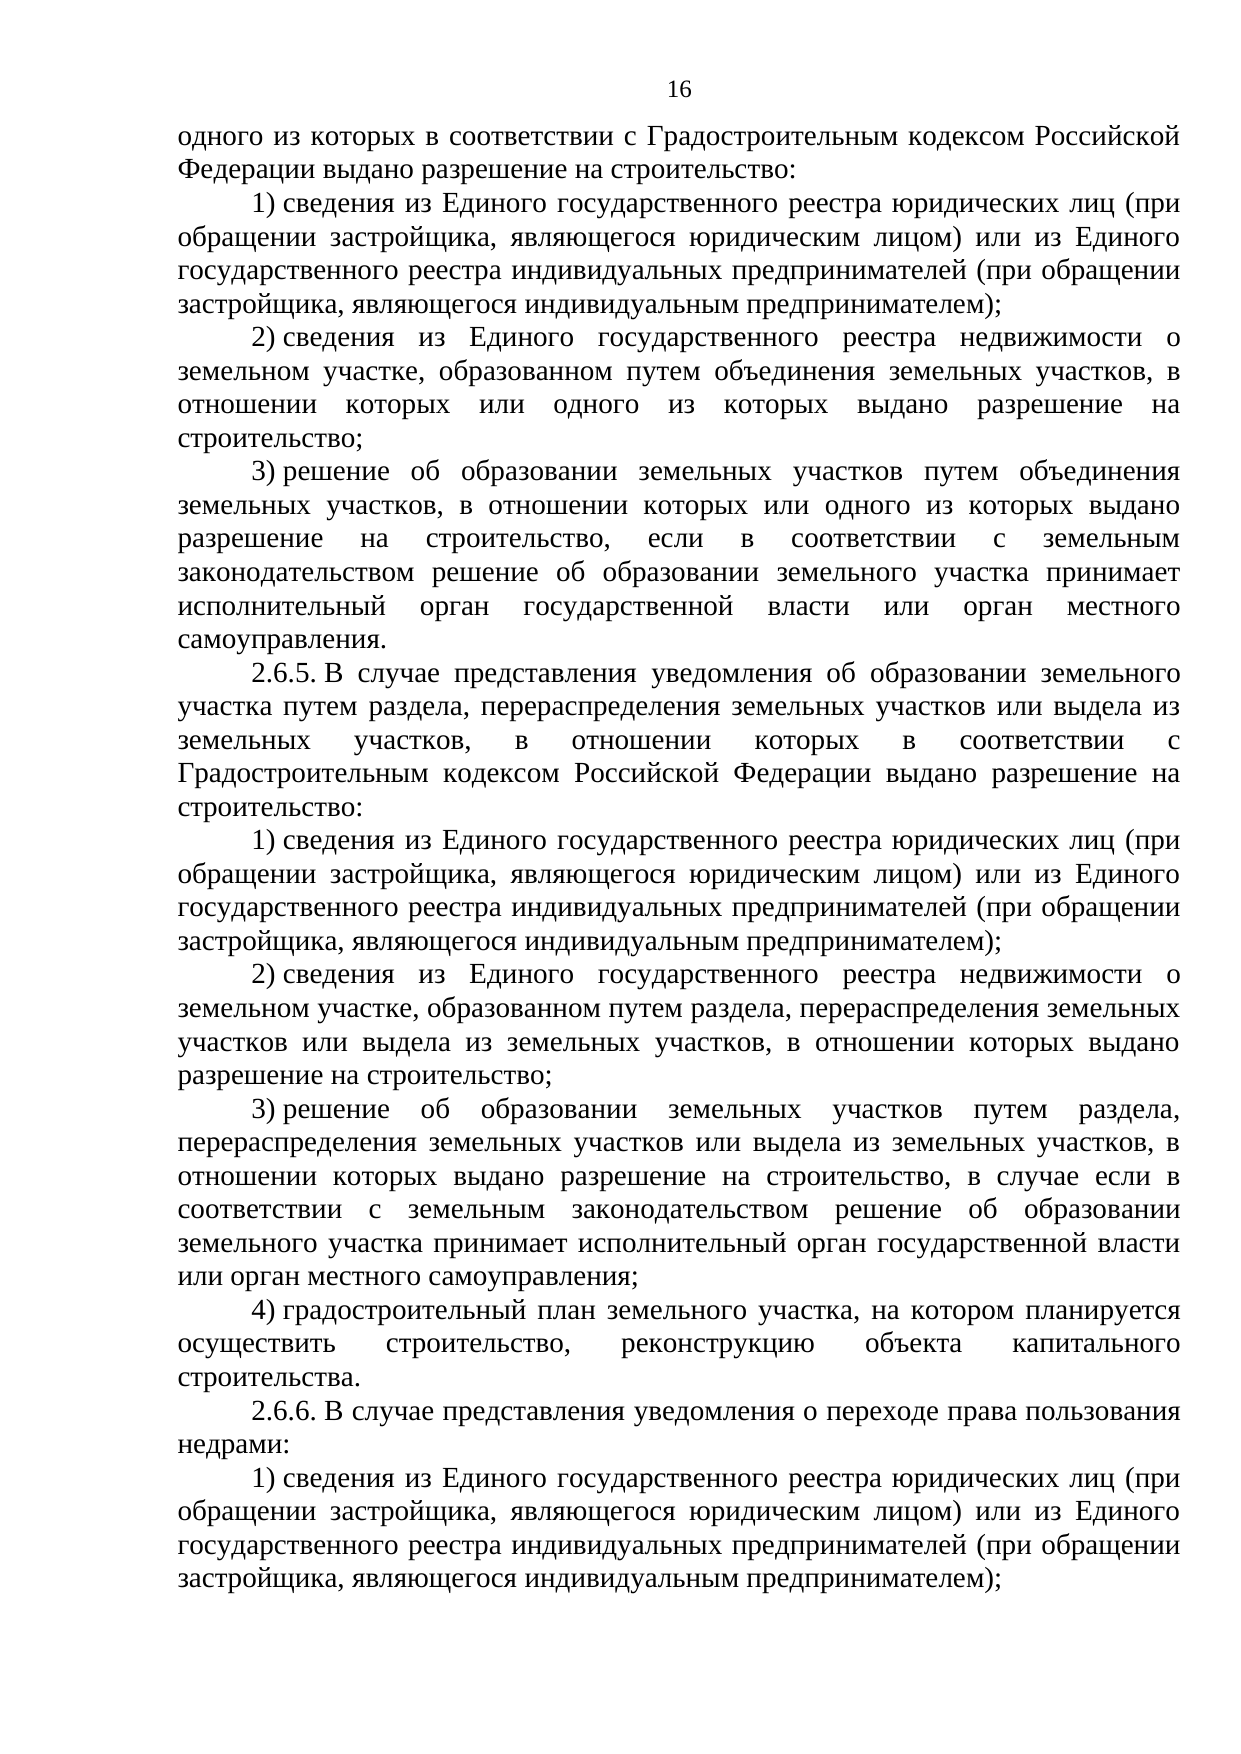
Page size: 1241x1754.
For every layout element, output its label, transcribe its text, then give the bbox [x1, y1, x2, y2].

text 2.6.6. В случае представления уведомления о переходе права пользования недрами: [177, 1393, 1181, 1460]
text 2) сведения из Единого государственного реестра недвижимости о земельном участке, образованном путем объединения земельных участков, в отношении которых или одного из которых выдано разрешение на строительство; [177, 319, 1181, 453]
text 4) градостроительный план земельного участка, на котором планируется осуществить строительство, реконструкцию объекта капитального строительства. [177, 1292, 1181, 1393]
text 3) решение об образовании земельных участков путем объединения земельных участков, в отношении которых или одного из которых выдано разрешение на строительство, если в соответствии с земельным законодательством решение об образовании земельного участка принимает исполнительный орган государственной власти или орган местного самоуправления. [177, 453, 1181, 655]
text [177, 118, 1181, 185]
text 2) сведения из Единого государственного реестра недвижимости о земельном участке, образованном путем раздела, перераспределения земельных участков или выдела из земельных участков, в отношении которых выдано разрешение на строительство; [177, 957, 1181, 1091]
text 2.6.5. В случае представления уведомления об образовании земельного участка путем раздела, перераспределения земельных участков или выдела из земельных участков, в отношении которых в соответствии с Градостроительным кодексом Российской Федерации выдано разрешение на строительство: [177, 655, 1181, 822]
text 3) решение об образовании земельных участков путем раздела, перераспределения земельных участков или выдела из земельных участков, в отношении которых выдано разрешение на строительство, в случае если в соответствии с земельным законодательством решение об образовании земельного участка принимает исполнительный орган государственной власти или орган местного самоуправления; [177, 1091, 1181, 1292]
